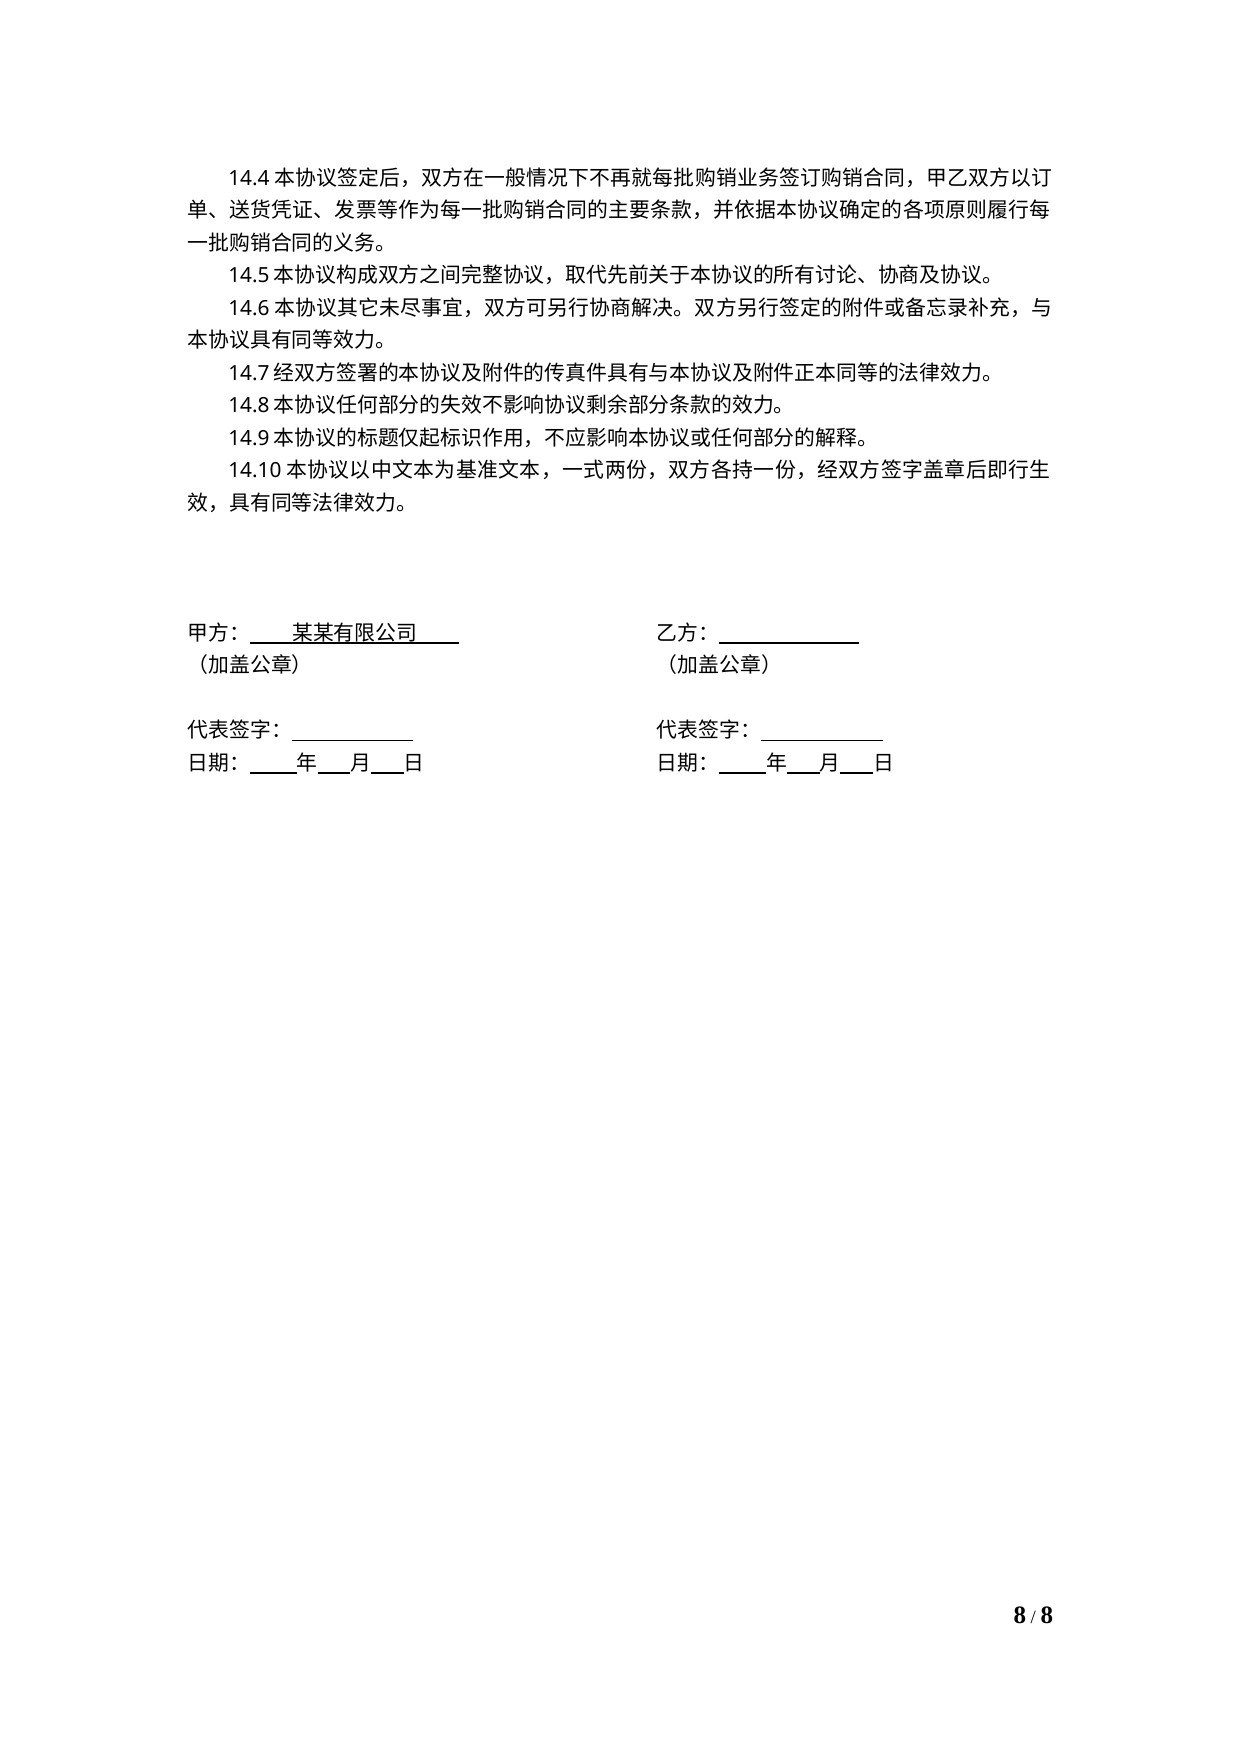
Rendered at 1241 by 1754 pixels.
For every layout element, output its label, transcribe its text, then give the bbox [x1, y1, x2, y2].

text 14.10本协议以中文本为基准文本，一式两份，双方各持一份，经双方签字盖章后即行生效，具有同等法律效力。 [187, 453, 1053, 518]
table_header 甲方： 某某有限公司 （加盖公章） 代表签字： 日期： 年 月 日 [176, 615, 645, 778]
text 14.8本协议任何部分的失效不影响协议剩余部分条款的效力。 [187, 388, 1053, 420]
text 14.9本协议的标题仅起标识作用，不应影响本协议或任何部分的解释。 [187, 420, 1053, 453]
table_header 乙方： （加盖公章） 代表签字： 日期： 年 月 日 [645, 615, 1064, 778]
text 14.7经双方签署的本协议及附件的传真件具有与本协议及附件正本同等的法律效力。 [187, 355, 1053, 388]
text 14.4本协议签定后，双方在一般情况下不再就每批购销业务签订购销合同，甲乙双方以订单、送货凭证、发票等作为每一批购销合同的主要条款，并依据本协议确定的各项原则履行每一批购销合同的义务。 [187, 160, 1053, 258]
text 14.6本协议其它未尽事宜，双方可另行协商解决。双方另行签定的附件或备忘录补充，与本协议具有同等效力。 [187, 290, 1053, 355]
text 14.5本协议构成双方之间完整协议，取代先前关于本协议的所有讨论、协商及协议。 [187, 258, 1053, 290]
